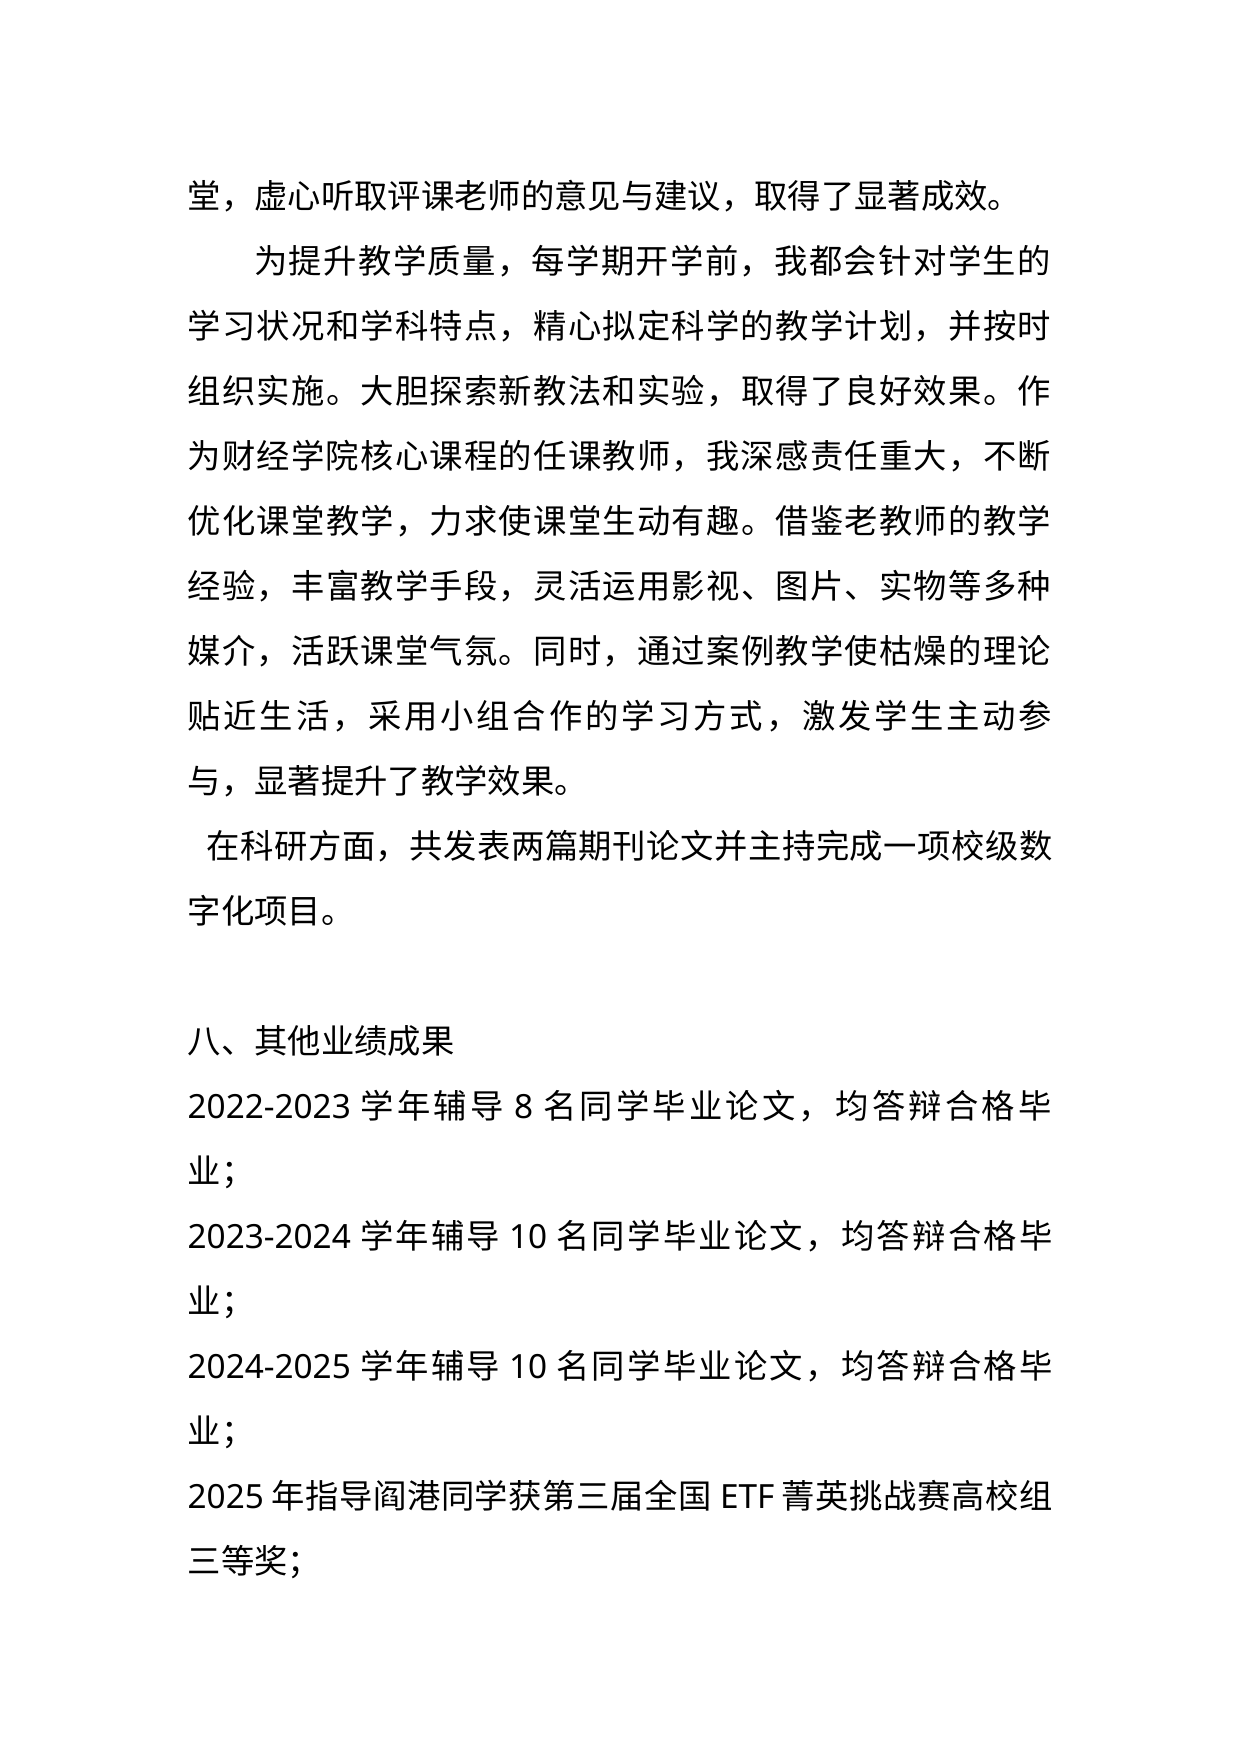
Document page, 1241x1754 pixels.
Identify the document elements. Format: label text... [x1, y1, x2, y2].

list 2024-2025学年辅导10名同学毕业论文，均答辩合格毕业； [187, 1332, 1053, 1462]
list 2022-2023学年辅导8名同学毕业论文，均答辩合格毕业； [187, 1072, 1053, 1202]
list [187, 162, 1053, 227]
list 八、其他业绩成果 [187, 1007, 1053, 1072]
list 2023-2024学年辅导10名同学毕业论文，均答辩合格毕业； [187, 1202, 1053, 1332]
list 2025年指导阎港同学获第三届全国ETF菁英挑战赛高校组三等奖； [187, 1462, 1053, 1592]
list 在科研方面，共发表两篇期刊论文并主持完成一项校级数字化项目。 [187, 812, 1053, 942]
list 为提升教学质量，每学期开学前，我都会针对学生的学习状况和学科特点，精心拟定科学的教学计划，并按时组织实施。大胆探索新教法和实验，取得了良好效果。作为财经学院核心课程的任课教师，我深感责任重大，不断优化课堂教学，力求使课堂生动有趣。借鉴老教师的教学经验，丰富教学手段，灵活运用影视、图片、实物等多种媒介，活跃课堂气氛。同时，通过案例教学使枯燥的理论贴近生活，采用小组合作的学习方式，激发学生主动参与，显著提升了教学效果。 [187, 227, 1053, 812]
